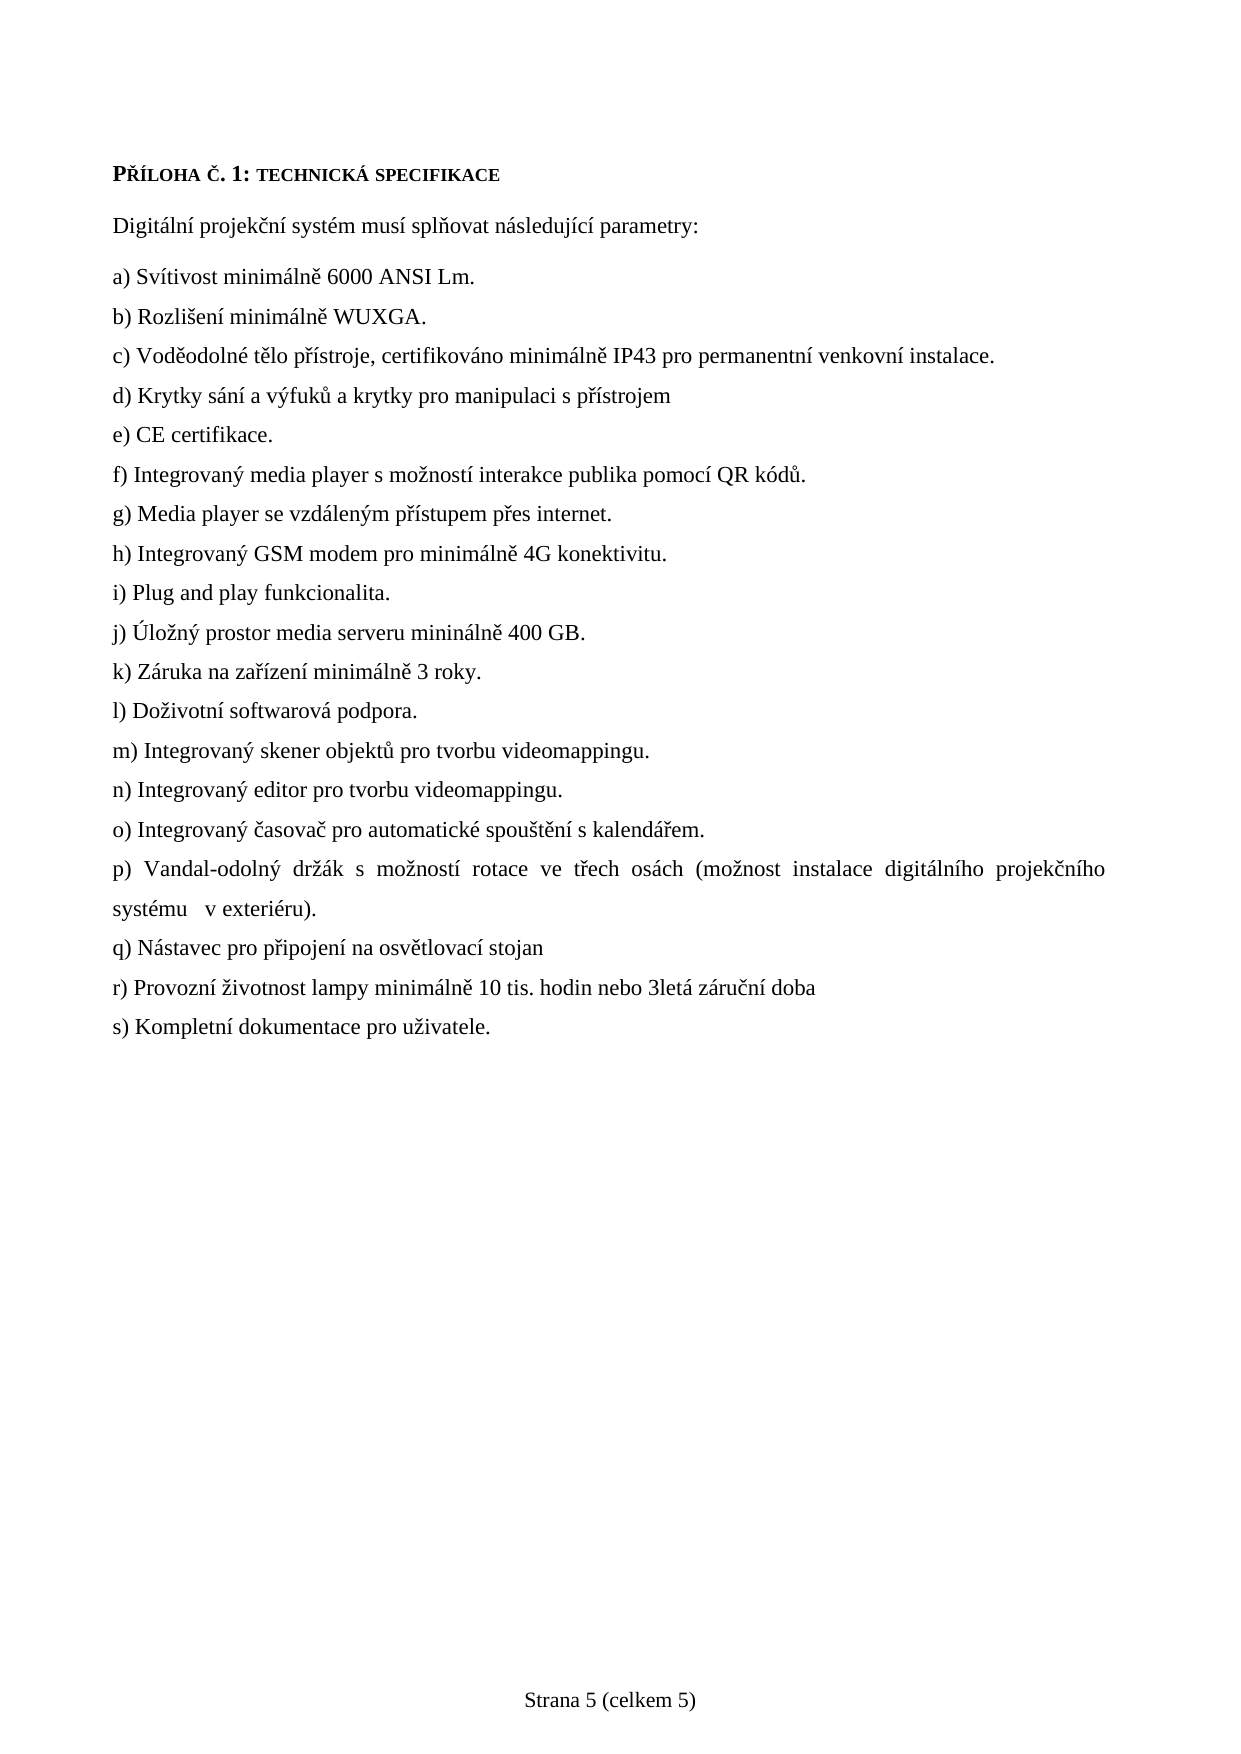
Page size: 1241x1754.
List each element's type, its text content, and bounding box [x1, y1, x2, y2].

text i) Plug and play funkcionalita. [112, 579, 1107, 606]
text e) CE certifikace. [112, 421, 1107, 448]
text n) Integrovaný editor pro tvorbu videomappingu. [112, 777, 1107, 803]
text k) Záruka na zařízení minimálně 3 roky. [112, 658, 1107, 684]
list Digitální projekční systém musí splňovat následující parametry: [112, 212, 1107, 239]
text r) Provozní životnost lampy minimálně 10 tis. hodin nebo 3letá záruční doba [112, 974, 1107, 1000]
text h) Integrovaný GSM modem pro minimálně 4G konektivitu. [112, 540, 1107, 566]
text m) Integrovaný skener objektů pro tvorbu videomappingu. [112, 737, 1107, 763]
text Příloha č. 1: technická specifikace [112, 159, 1107, 186]
text d) Krytky sání a výfuků a krytky pro manipulaci s přístrojem [112, 382, 1107, 408]
text b) Rozlišení minimálně WUXGA. [112, 303, 1107, 329]
text s) Kompletní dokumentace pro uživatele. [112, 1013, 1107, 1040]
text c) Voděodolné tělo přístroje, certifikováno minimálně IP43 pro permanentní venkovní instalace. [112, 342, 1107, 369]
text l) Doživotní softwarová podpora. [112, 698, 1107, 724]
text f) Integrovaný media player s možností interakce publika pomocí QR kódů. [112, 461, 1107, 487]
text p) Vandal-odolný držák s možností rotace ve třech osách (možnost instalace digitálního projekčního systému v exteriéru). [112, 856, 1107, 921]
text o) Integrovaný časovač pro automatické spouštění s kalendářem. [112, 816, 1107, 842]
text a) Svítivost minimálně 6000 ANSI Lm. [112, 263, 1107, 290]
text q) Nástavec pro připojení na osvětlovací stojan [112, 934, 1107, 961]
text g) Media player se vzdáleným přístupem přes internet. [112, 500, 1107, 527]
text j) Úložný prostor media serveru mininálně 400 GB. [112, 619, 1107, 645]
